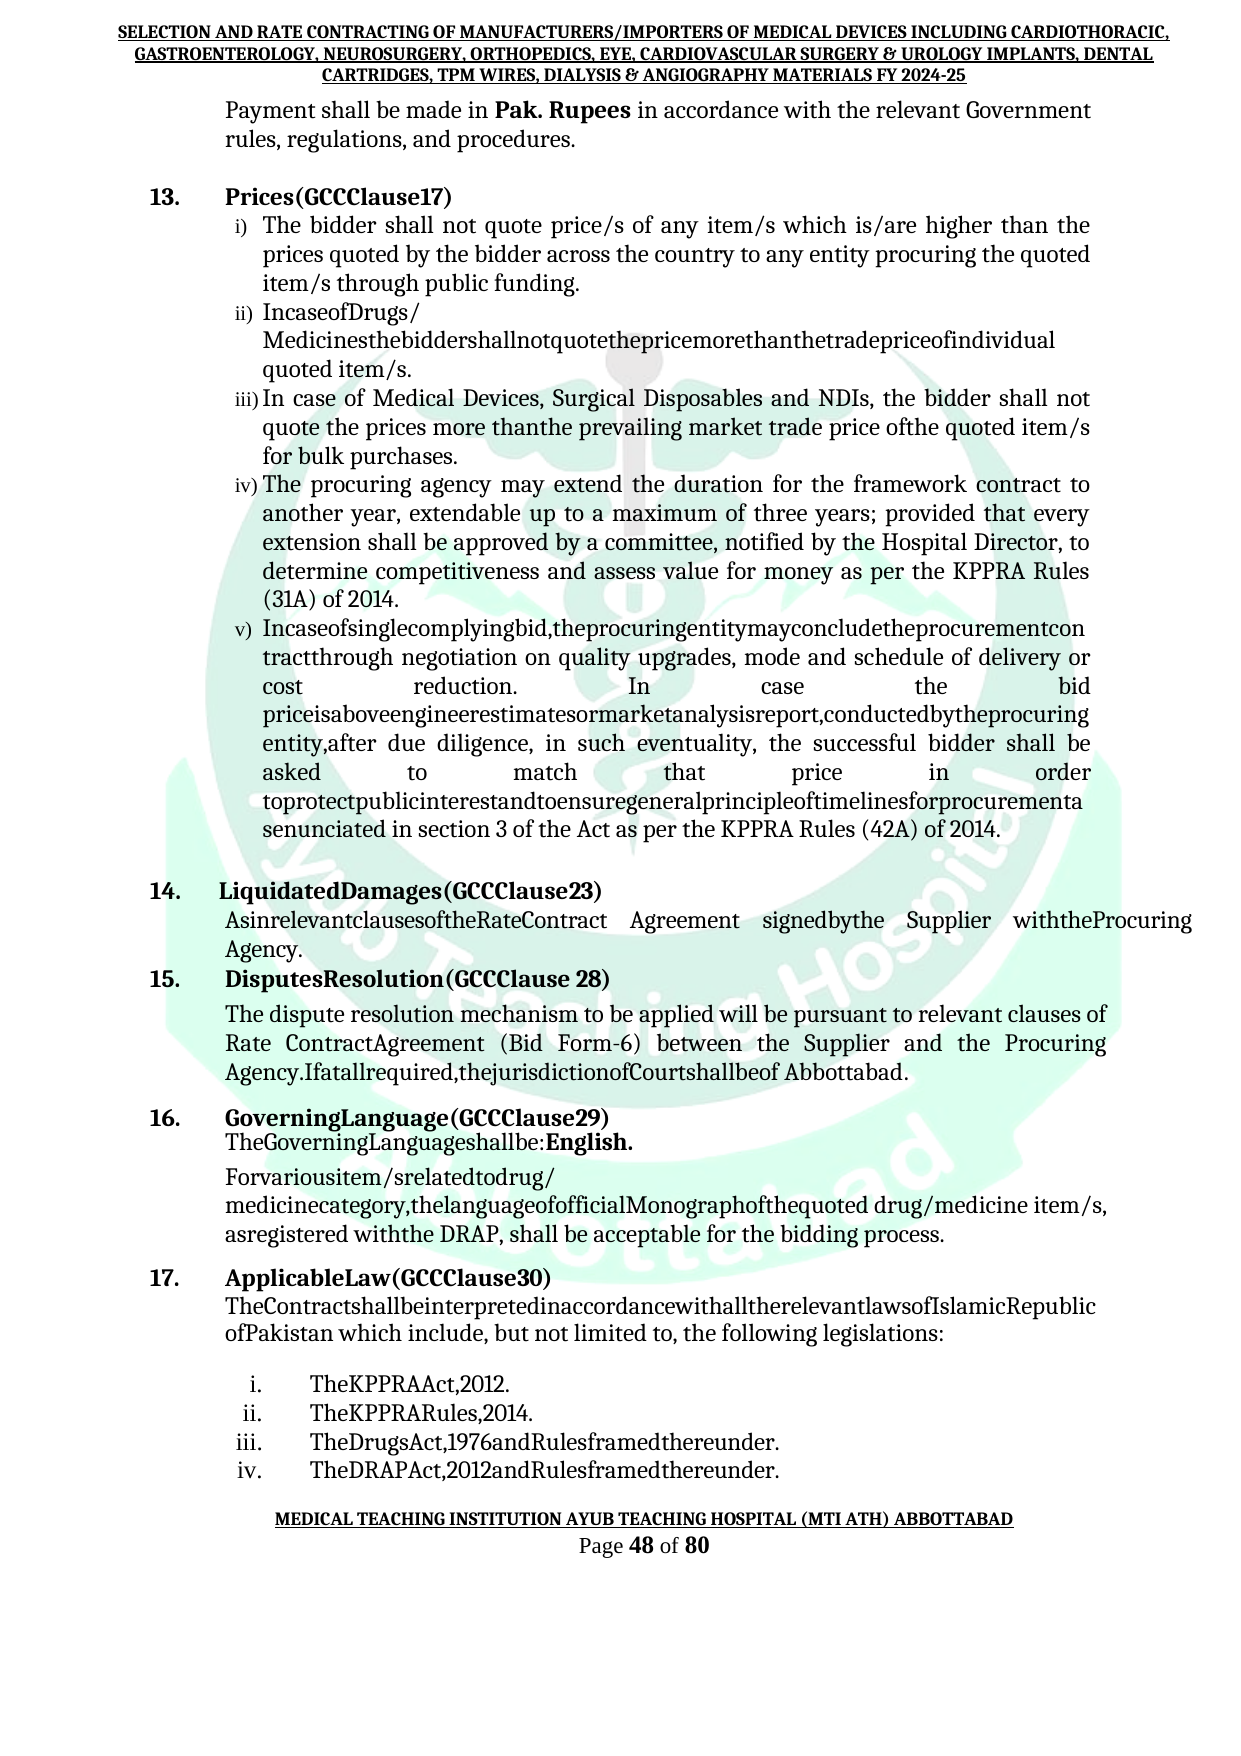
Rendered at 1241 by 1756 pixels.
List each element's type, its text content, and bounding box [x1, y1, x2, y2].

list DisputesResolution(GCCClause 28) [150, 964, 1192, 993]
text Payment shall be made in Pak. Rupees in accordance with the relevant Government rules, regulations, and procedures. [225, 96, 1092, 153]
text The dispute resolution mechanism to be applied will be pursuant to relevant clauses of Rate ContractAgreement (Bid Form-6) between the Supplier and the Procuring Agency.Ifatallrequired,thejurisdictionofCourtshallbeof Abbottabad. [225, 1000, 1108, 1086]
list LiquidatedDamages(GCCClause23) [150, 877, 1192, 906]
list The procuring agency may extend the duration for the framework contract to another year, extendable up to a maximum of three years; provided that every extension shall be approved by a committee, notified by the Hospital Director, to determine competitiveness and assess value for money as per the KPPRA Rules (31A) of 2014. [234, 470, 1091, 614]
list Incaseofsinglecomplyingbid,theprocuringentitymayconcludetheprocurementcontractthrough negotiation on quality upgrades, mode and schedule of delivery or cost reduction. In case the bid priceisaboveengineerestimatesormarketanalysisreport,conductedbytheprocuringentity,after due diligence, in such eventuality, the successful bidder shall be asked to match that price in order toprotectpublicinterestandtoensuregeneralprincipleoftimelinesforprocurementasenunciated in section 3 of the Act as per the KPPRA Rules (42A) of 2014. [234, 614, 1092, 844]
text TheGoverningLanguageshallbe:English. [225, 1131, 1192, 1155]
list TheDrugsAct,1976andRulesframedthereunder. [236, 1427, 1192, 1456]
list In case of Medical Devices, Surgical Disposables and NDIs, the bidder shall not quote the prices more thanthe prevailing market trade price ofthe quoted item/s for bulk purchases. [234, 384, 1092, 470]
list TheDRAPAct,2012andRulesframedthereunder. [237, 1456, 1192, 1484]
text AsinrelevantclausesoftheRateContract Agreement signedbythe Supplier withtheProcuring Agency. [225, 906, 1192, 964]
list ApplicableLaw(GCCClause30) [150, 1267, 1192, 1291]
list The bidder shall not quote price/s of any item/s which is/are higher than the prices quoted by the bidder across the country to any entity procuring the quoted item/s through public funding. [234, 211, 1092, 298]
text Forvariousitem/srelatedtodrug/medicinecategory,thelanguageofofficialMonographofthequoted drug/medicine item/s, asregistered withthe DRAP, shall be acceptable for the bidding process. [225, 1163, 1108, 1249]
text TheContractshallbeinterpretedinaccordancewithalltherelevantlawsofIslamicRepublicofPakistan which include, but not limited to, the following legislations: [225, 1292, 1108, 1348]
list Prices(GCCClause17) [150, 182, 1192, 211]
list GoverningLanguage(GCCClause29) [150, 1107, 1192, 1131]
list TheKPPRARules,2014. [242, 1398, 1192, 1427]
list IncaseofDrugs/Medicinesthebiddershallnotquotethepricemorethanthetradepriceofindividual quoted item/s. [234, 298, 1092, 384]
list TheKPPRAAct,2012. [249, 1370, 1192, 1398]
